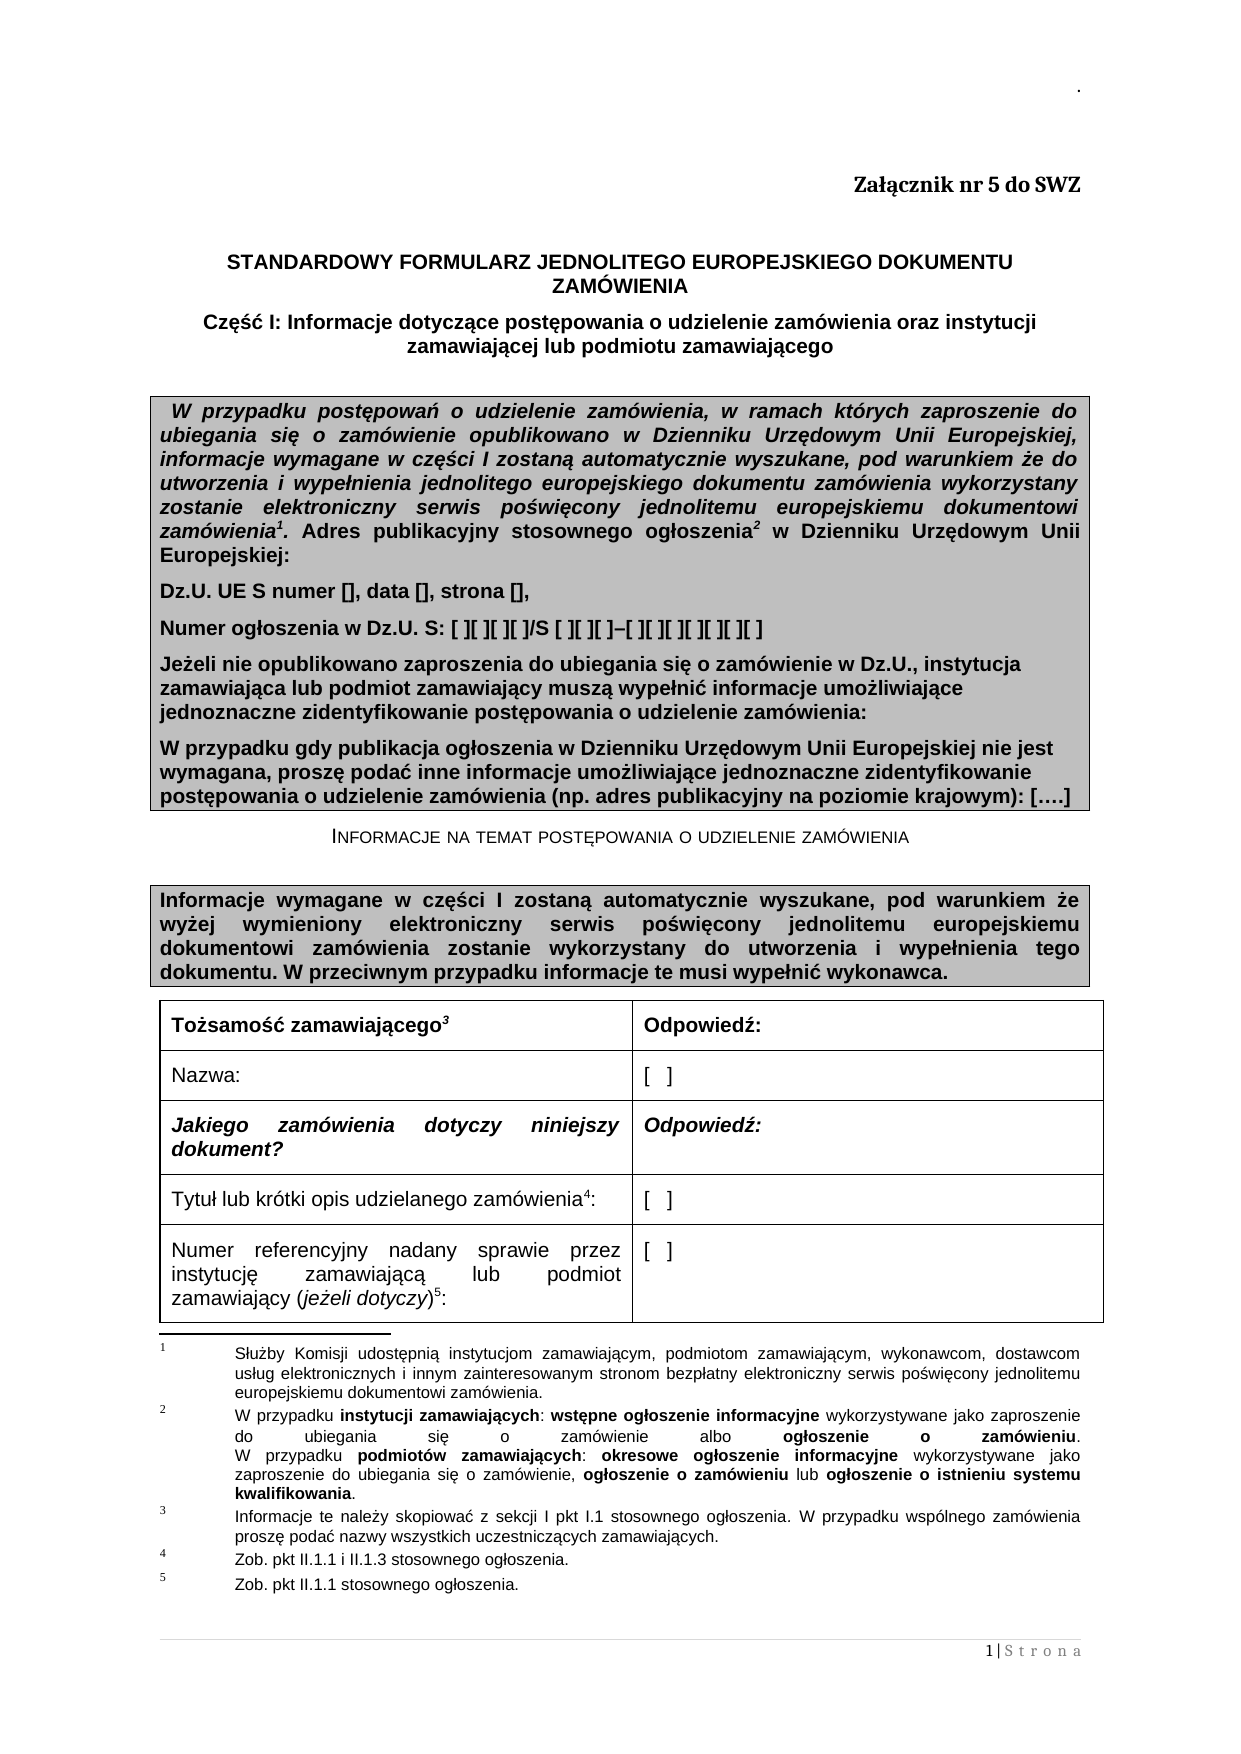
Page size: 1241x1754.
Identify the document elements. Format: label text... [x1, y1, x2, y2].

text W przypadku gdy publikacja ogłoszenia w Dzienniku Urzędowym Unii Europejskiej nie jest wymagana, proszę podać inne informacje umożliwiające jednoznaczne zidentyfikowanie postępowania o udzielenie zamówienia (np. adres publikacyjny na poziomie krajowym): [….] [151, 733, 1089, 810]
table_header Tożsamość zamawiającego [161, 1001, 632, 1050]
table_cell Numer referencyjny nadany sprawie przez instytucję zamawiającą lub podmiot zamawiający (jeżeli dotyczy): [161, 1225, 632, 1322]
text Informacje wymagane w części I zostaną automatycznie wyszukane, pod warunkiem że wyżej wymieniony elektroniczny serwis poświęcony jednolitemu europejskiemu dokumentowi zamówienia zostanie wykorzystany do utworzenia i wypełnienia tego dokumentu. W przeciwnym przypadku informacje te musi wypełnić wykonawca. [151, 886, 1089, 986]
text Informacje na temat postępowania o udzielenie zamówienia [159, 824, 1081, 848]
table_cell Tytuł lub krótki opis udzielanego zamówienia: [161, 1175, 632, 1224]
table_cell Jakiego zamówienia dotyczy niniejszy dokument? [161, 1101, 632, 1174]
text Jeżeli nie opublikowano zaproszenia do ubiegania się o zamówienie w Dz.U., instytucja zamawiająca lub podmiot zamawiający muszą wypełnić informacje umożliwiające jednoznaczne zidentyfikowanie postępowania o udzielenie zamówienia: [151, 649, 1089, 724]
table_header Odpowiedź: [633, 1001, 1103, 1050]
text Numer ogłoszenia w Dz.U. S: [ ][ ][ ][ ]/S [ ][ ][ ]–[ ][ ][ ][ ][ ][ ][ ] [151, 612, 1089, 639]
table_cell [ ] [633, 1225, 1103, 1322]
text Dz.U. UE S numer [], data [], strona [], [151, 576, 1089, 603]
table_cell [ ] [633, 1175, 1103, 1224]
text Załącznik nr 5 do SWZ [159, 172, 1081, 198]
table_cell Nazwa: [161, 1051, 632, 1100]
text Część I: Informacje dotyczące postępowania o udzielenie zamówienia oraz instytucji zamawiającej lub podmiotu zamawiającego [159, 310, 1081, 358]
table_cell Odpowiedź: [633, 1101, 1103, 1174]
text W przypadku postępowań o udzielenie zamówienia, w ramach których zaproszenie do ubiegania się o zamówienie opublikowano w Dzienniku Urzędowym Unii Europejskiej, informacje wymagane w części I zostaną automatycznie wyszukane, pod warunkiem że do utworzenia i wypełnienia jednolitego europejskiego dokumentu zamówienia wykorzystany zostanie elektroniczny serwis poświęcony jednolitemu europejskiemu dokumentowi zamówienia. Adres publikacyjny stosownego ogłoszenia w Dzienniku Urzędowym Unii Europejskiej: [151, 397, 1089, 566]
text Standardowy formularz jednolitego europejskiego dokumentu zamówienia [159, 250, 1081, 298]
table_cell [ ] [633, 1051, 1103, 1100]
